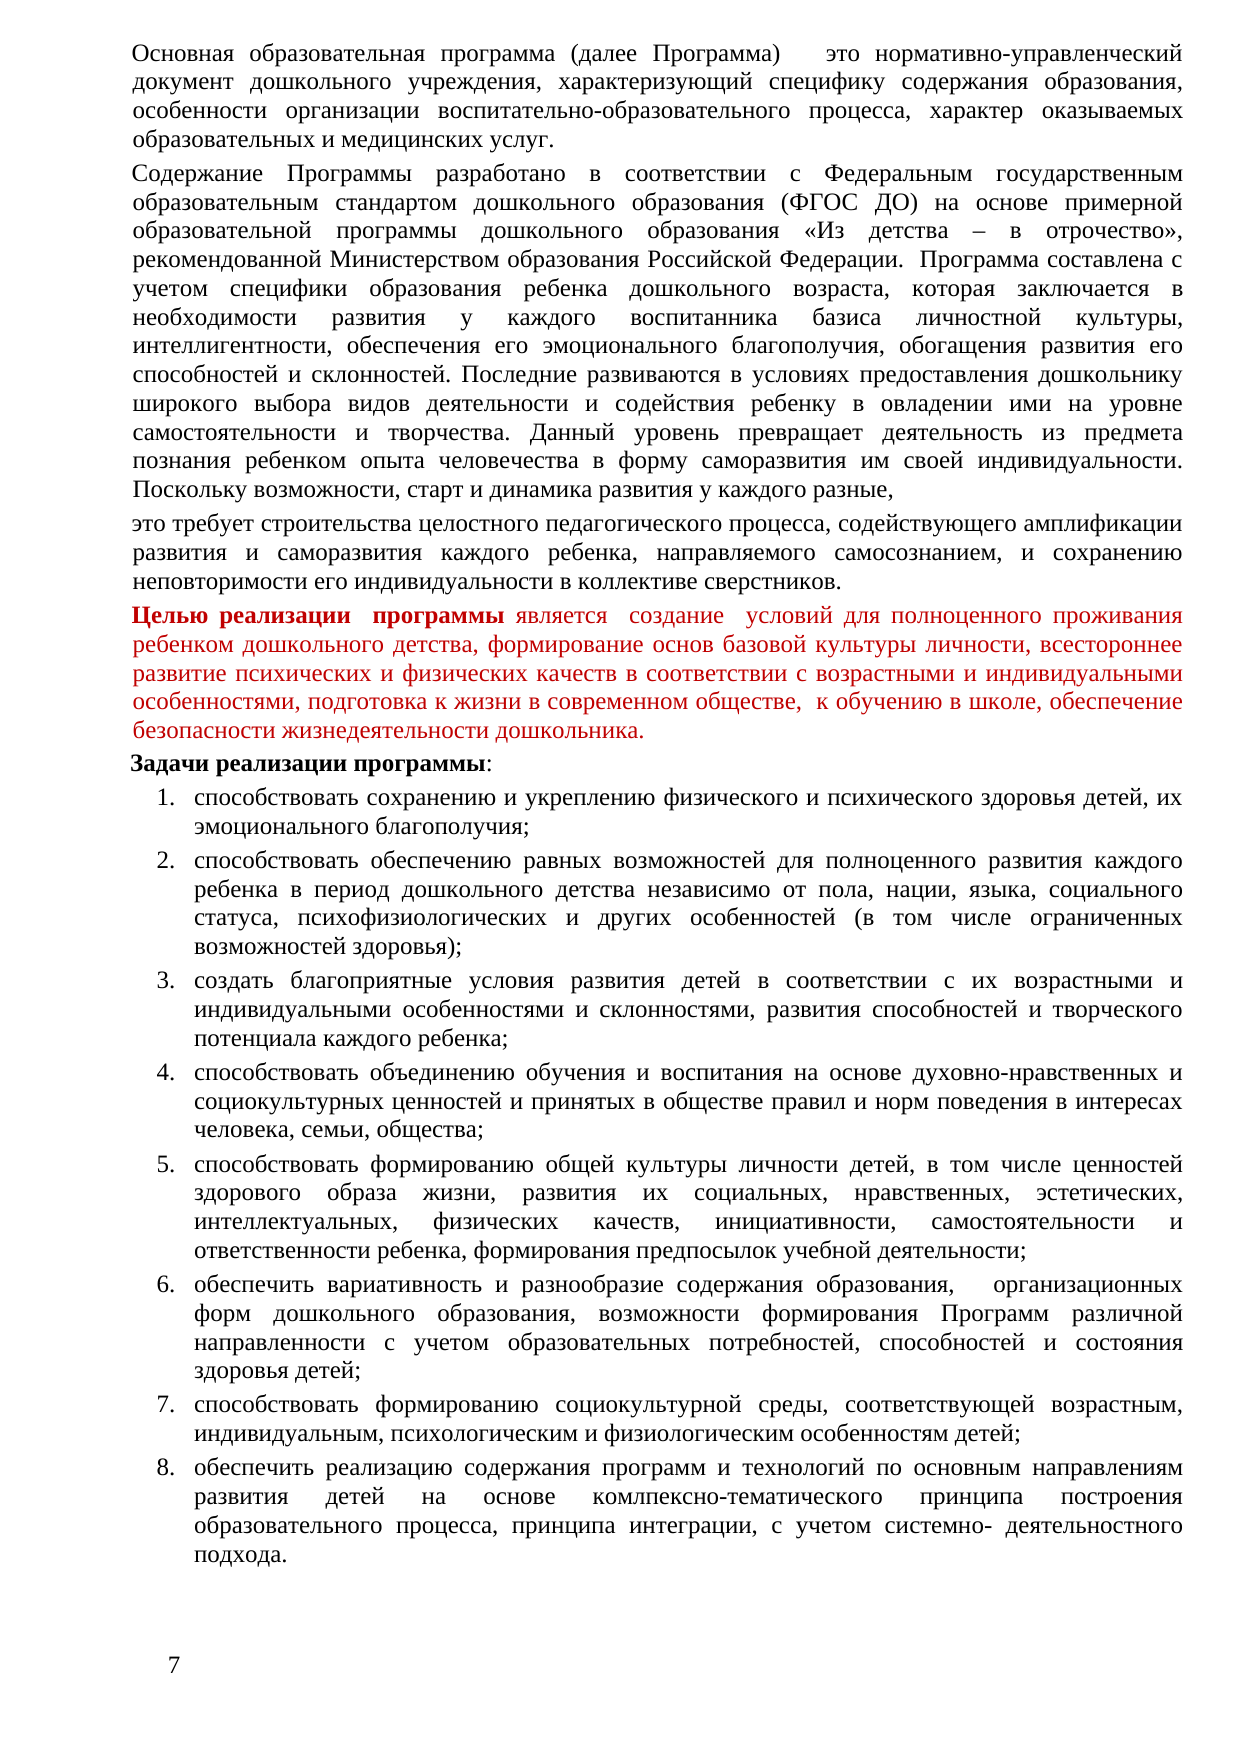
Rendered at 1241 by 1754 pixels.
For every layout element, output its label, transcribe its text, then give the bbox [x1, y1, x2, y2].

text это требует строительства целостного педагогического процесса, содействующего амплификации развития и саморазвития каждого ребенка, направляемого самосознанием, и сохранению неповторимости его индивидуальности в коллективе сверстников. [131, 508, 1184, 595]
list способствовать формированию социокультурной среды, соответствующей возрастным, индивидуальным, психологическим и физиологическим особенностям детей; [156, 1389, 1184, 1447]
text Основная образовательная программа (далее Программа) это нормативно-управленческий документ дошкольного учреждения, характеризующий специфику содержания образования, особенности организации воспитательно-образовательного процесса, характер оказываемых образовательных и медицинских услуг. [131, 38, 1184, 153]
list обеспечить реализацию содержания программ и технологий по основным направлениям развития детей на основе комлпексно-тематического принципа построения образовательного процесса, принципа интеграции, с учетом системно- деятельностного подхода. [156, 1452, 1184, 1567]
list создать благоприятные условия развития детей в соответствии с их возрастными и индивидуальными особенностями и склонностями, развития способностей и творческого потенциала каждого ребенка; [156, 965, 1184, 1052]
text Содержание Программы разработано в соответствии с Федеральным государственным образовательным стандартом дошкольного образования (ФГОС ДО) на основе примерной образовательной программы дошкольного образования «Из детства – в отрочество», рекомендованной Министерством образования Российской Федерации. Программа составлена с учетом специфики образования ребенка дошкольного возраста, которая заключается в необходимости развития у каждого воспитанника базиса личностной культуры, интеллигентности, обеспечения его эмоционального благополучия, обогащения развития его способностей и склонностей. Последние развиваются в условиях предоставления дошкольнику широкого выбора видов деятельности и содействия ребенку в овладении ими на уровне самостоятельности и творчества. Данный уровень превращает деятельность из предмета познания ребенком опыта человечества в форму саморазвития им своей индивидуальности. Поскольку возможности, старт и динамика развития у каждого разные, [131, 158, 1184, 503]
list способствовать формированию общей культуры личности детей, в том числе ценностей здорового образа жизни, развития их социальных, нравственных, эстетических, интеллектуальных, физических качеств, инициативности, самостоятельности и ответственности ребенка, формирования предпосылок учебной деятельности; [156, 1149, 1184, 1264]
text Целью реализации программы является создание условий для полноценного проживания ребенком дошкольного детства, формирование основ базовой культуры личности, всестороннее развитие психических и физических качеств в соответствии с возрастными и индивидуальными особенностями, подготовка к жизни в современном обществе, к обучению в школе, обеспечение безопасности жизнедеятельности дошкольника. [131, 600, 1184, 744]
text Задачи реализации программы: [130, 749, 1186, 777]
list способствовать обеспечению равных возможностей для полноценного развития каждого ребенка в период дошкольного детства независимо от пола, нации, языка, социального статуса, психофизиологических и других особенностей (в том числе ограниченных возможностей здоровья); [156, 845, 1184, 960]
list обеспечить вариативность и разнообразие содержания образования, организационных форм дошкольного образования, возможности формирования Программ различной направленности с учетом образовательных потребностей, способностей и состояния здоровья детей; [156, 1269, 1184, 1384]
list способствовать объединению обучения и воспитания на основе духовно-нравственных и социокультурных ценностей и принятых в обществе правил и норм поведения в интересах человека, семьи, общества; [156, 1057, 1184, 1143]
list способствовать сохранению и укреплению физического и психического здоровья детей, их эмоционального благополучия; [156, 782, 1184, 839]
